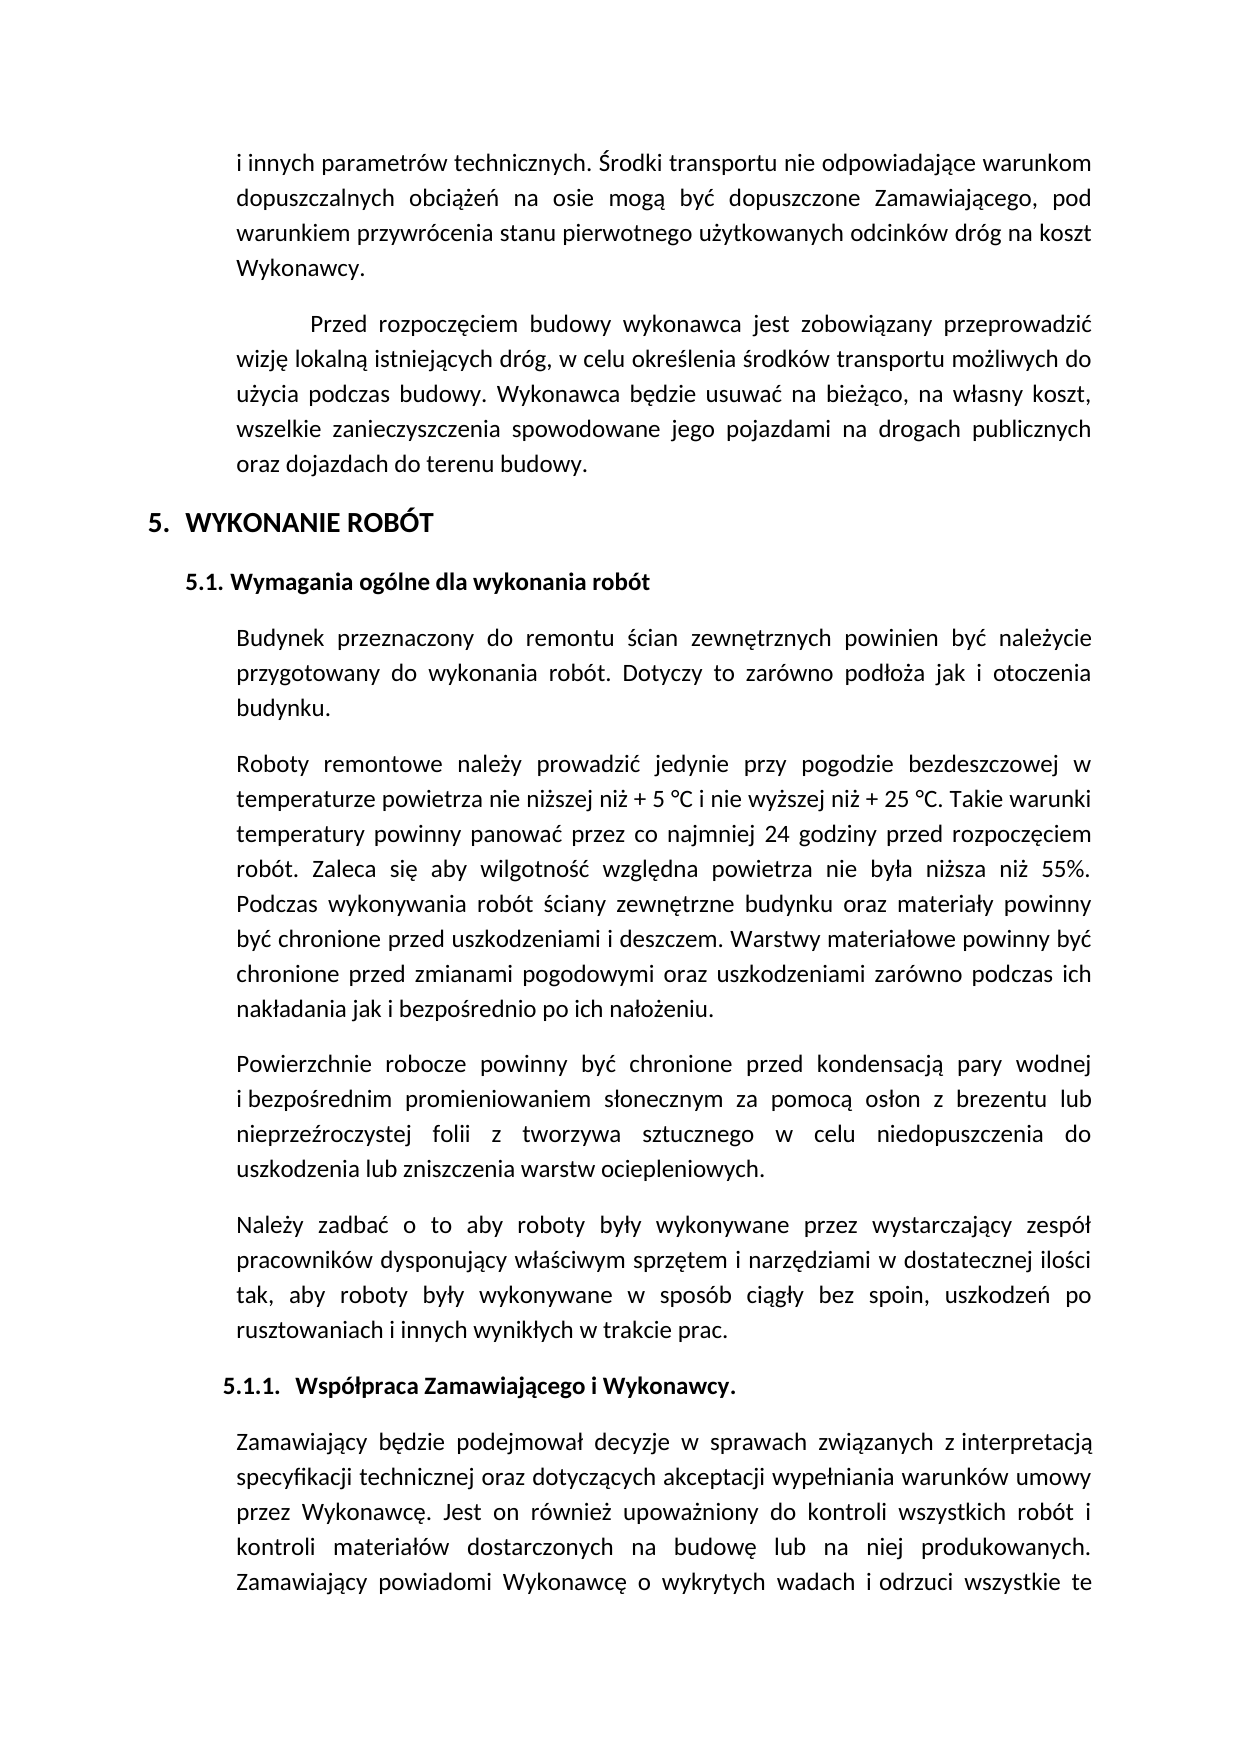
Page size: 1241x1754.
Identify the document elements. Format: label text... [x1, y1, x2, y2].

text Przed rozpoczęciem budowy wykonawca jest zobowiązany przeprowadzić wizję lokalną istniejących dróg, w celu określenia środków transportu możliwych do użycia podczas budowy. Wykonawca będzie usuwać na bieżąco, na własny koszt, wszelkie zanieczyszczenia spowodowane jego pojazdami na drogach publicznych oraz dojazdach do terenu budowy. [236, 308, 1093, 479]
text WYKONANIE ROBÓT [148, 504, 1093, 540]
text Wymagania ogólne dla wykonania robót [185, 566, 1093, 597]
text Współpraca Zamawiającego i Wykonawcy. [223, 1370, 1093, 1401]
text Powierzchnie robocze powinny być chronione przed kondensacją pary wodnej i bezpośrednim promieniowaniem słonecznym za pomocą osłon z brezentu lub nieprzeźroczystej folii z tworzywa sztucznego w celu niedopuszczenia do uszkodzenia lub zniszczenia warstw ociepleniowych. [236, 1048, 1093, 1184]
text Roboty remontowe należy prowadzić jedynie przy pogodzie bezdeszczowej w temperaturze powietrza nie niższej niż + 5 °C i nie wyższej niż + 25 °C. Takie warunki temperatury powinny panować przez co najmniej 24 godziny przed rozpoczęciem robót. Zaleca się aby wilgotność względna powietrza nie była niższa niż 55%. Podczas wykonywania robót ściany zewnętrzne budynku oraz materiały powinny być chronione przed uszkodzeniami i deszczem. Warstwy materiałowe powinny być chronione przed zmianami pogodowymi oraz uszkodzeniami zarówno podczas ich nakładania jak i bezpośrednio po ich nałożeniu. [236, 748, 1093, 1023]
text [236, 1426, 1093, 1597]
text Należy zadbać o to aby roboty były wykonywane przez wystarczający zespół pracowników dysponujący właściwym sprzętem i narzędziami w dostatecznej ilości tak, aby roboty były wykonywane w sposób ciągły bez spoin, uszkodzeń po rusztowaniach i innych wynikłych w trakcie prac. [236, 1209, 1093, 1345]
text Budynek przeznaczony do remontu ścian zewnętrznych powinien być należycie przygotowany do wykonania robót. Dotyczy to zarówno podłoża jak i otoczenia budynku. [236, 622, 1093, 722]
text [236, 148, 1093, 283]
